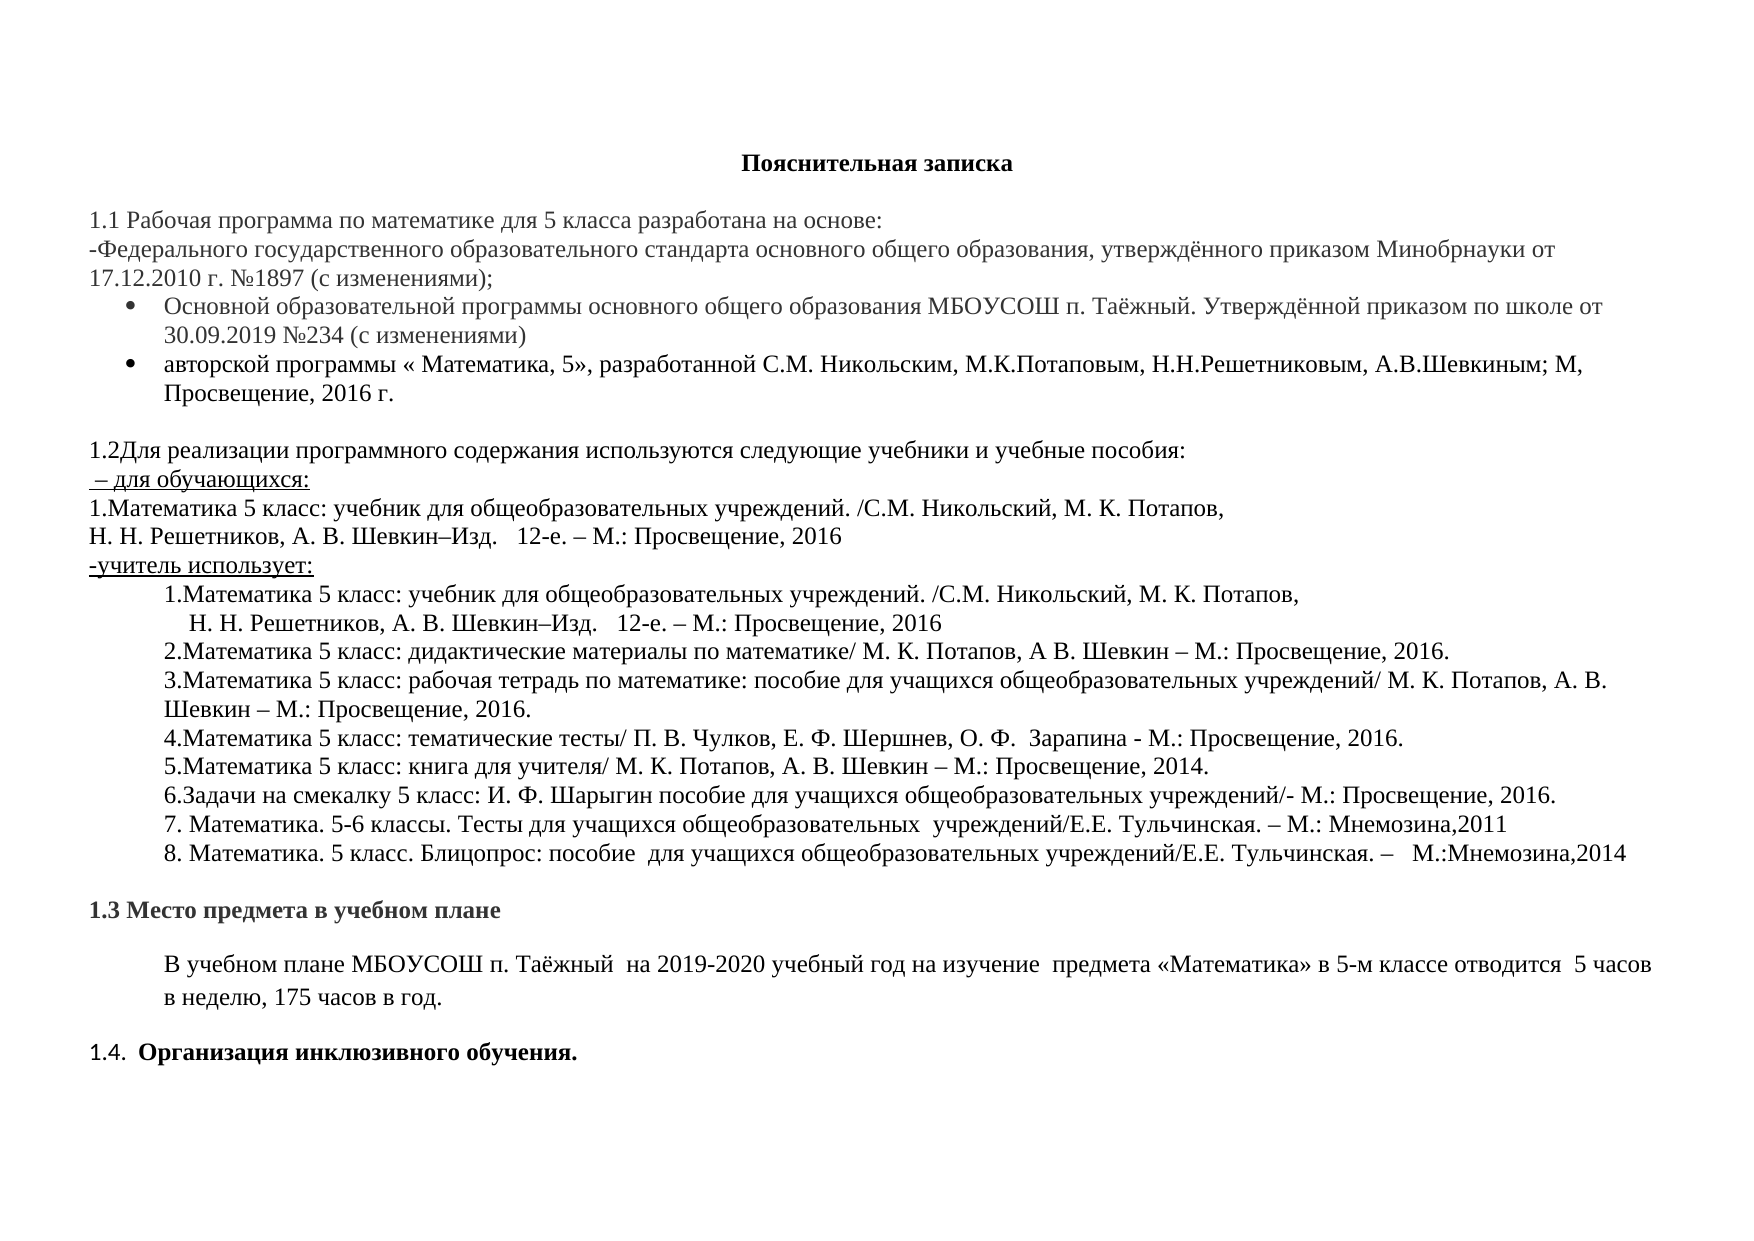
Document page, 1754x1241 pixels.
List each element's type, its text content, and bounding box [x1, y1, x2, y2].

text 1.1 Рабочая программа по математике для 5 класса разработана на основе: [89, 205, 1665, 234]
text 1.Математика 5 класс: учебник для общеобразовательных учреждений. /С.М. Никольский, М. К. Потапов, [89, 579, 1665, 608]
text 8. Математика. 5 класс. Блицопрос: пособие для учащихся общеобразовательных учреждений/Е.Е. Тульчинская. – М.:Мнемозина,2014 [164, 838, 1665, 866]
list Основной образовательной программы основного общего образования МБОУСОШ п. Таёжный. Утверждённой приказом по школе от 30.09.2019 №234 (с изменениями) [126, 291, 1665, 349]
list авторской программы « Математика, 5», разработанной С.М. Никольским, М.К.Потаповым, Н.Н.Решетниковым, А.В.Шевкиным; М, Просвещение, 2016 г. [126, 349, 1665, 406]
text Пояснительная записка [89, 148, 1665, 176]
text Н. Н. Решетников, А. В. Шевкин–Изд. 12-е. – М.: Просвещение, 2016 [89, 608, 1665, 636]
text 1.2Для реализации программного содержания используются следующие учебники и учебные пособия: [89, 435, 1665, 464]
text 1.3 Место предмета в учебном плане [89, 895, 1665, 924]
list В учебном плане МБОУСОШ п. Таёжный на 2019-2020 учебный год на изучение предмета «Математика» в 5-м классе отводится 5 часов в неделю, 175 часов в год. [164, 949, 1665, 1011]
text 7. Математика. 5-6 классы. Тесты для учащихся общеобразовательных учреждений/Е.Е. Тульчинская. – М.: Мнемозина,2011 [164, 809, 1665, 838]
text 1.Математика 5 класс: учебник для общеобразовательных учреждений. /С.М. Никольский, М. К. Потапов, [89, 493, 1665, 521]
text -учитель использует: [89, 550, 1665, 579]
text 4.Математика 5 класс: тематические тесты/ П. В. Чулков, Е. Ф. Шершнев, О. Ф. Зарапина - М.: Просвещение, 2016. [164, 723, 1665, 751]
text 2.Математика 5 класс: дидактические материалы по математике/ М. К. Потапов, А В. Шевкин – М.: Просвещение, 2016. [164, 636, 1665, 665]
text 3.Математика 5 класс: рабочая тетрадь по математике: пособие для учащихся общеобразовательных учреждений/ М. К. Потапов, А. В. Шевкин – М.: Просвещение, 2016. [164, 665, 1665, 723]
text 6.Задачи на смекалку 5 класс: И. Ф. Шарыгин пособие для учащихся общеобразовательных учреждений/- М.: Просвещение, 2016. [164, 780, 1665, 809]
text -Федерального государственного образовательного стандарта основного общего образования, утверждённого приказом Минобрнауки от 17.12.2010 г. №1897 (с изменениями); [89, 234, 1665, 291]
text 5.Математика 5 класс: книга для учителя/ М. К. Потапов, А. В. Шевкин – М.: Просвещение, 2014. [164, 751, 1665, 780]
text 1.4. Организация инклюзивного обучения. [89, 1036, 1665, 1066]
text – для обучающихся: [89, 464, 1665, 493]
text Н. Н. Решетников, А. В. Шевкин–Изд. 12-е. – М.: Просвещение, 2016 [89, 521, 1665, 550]
